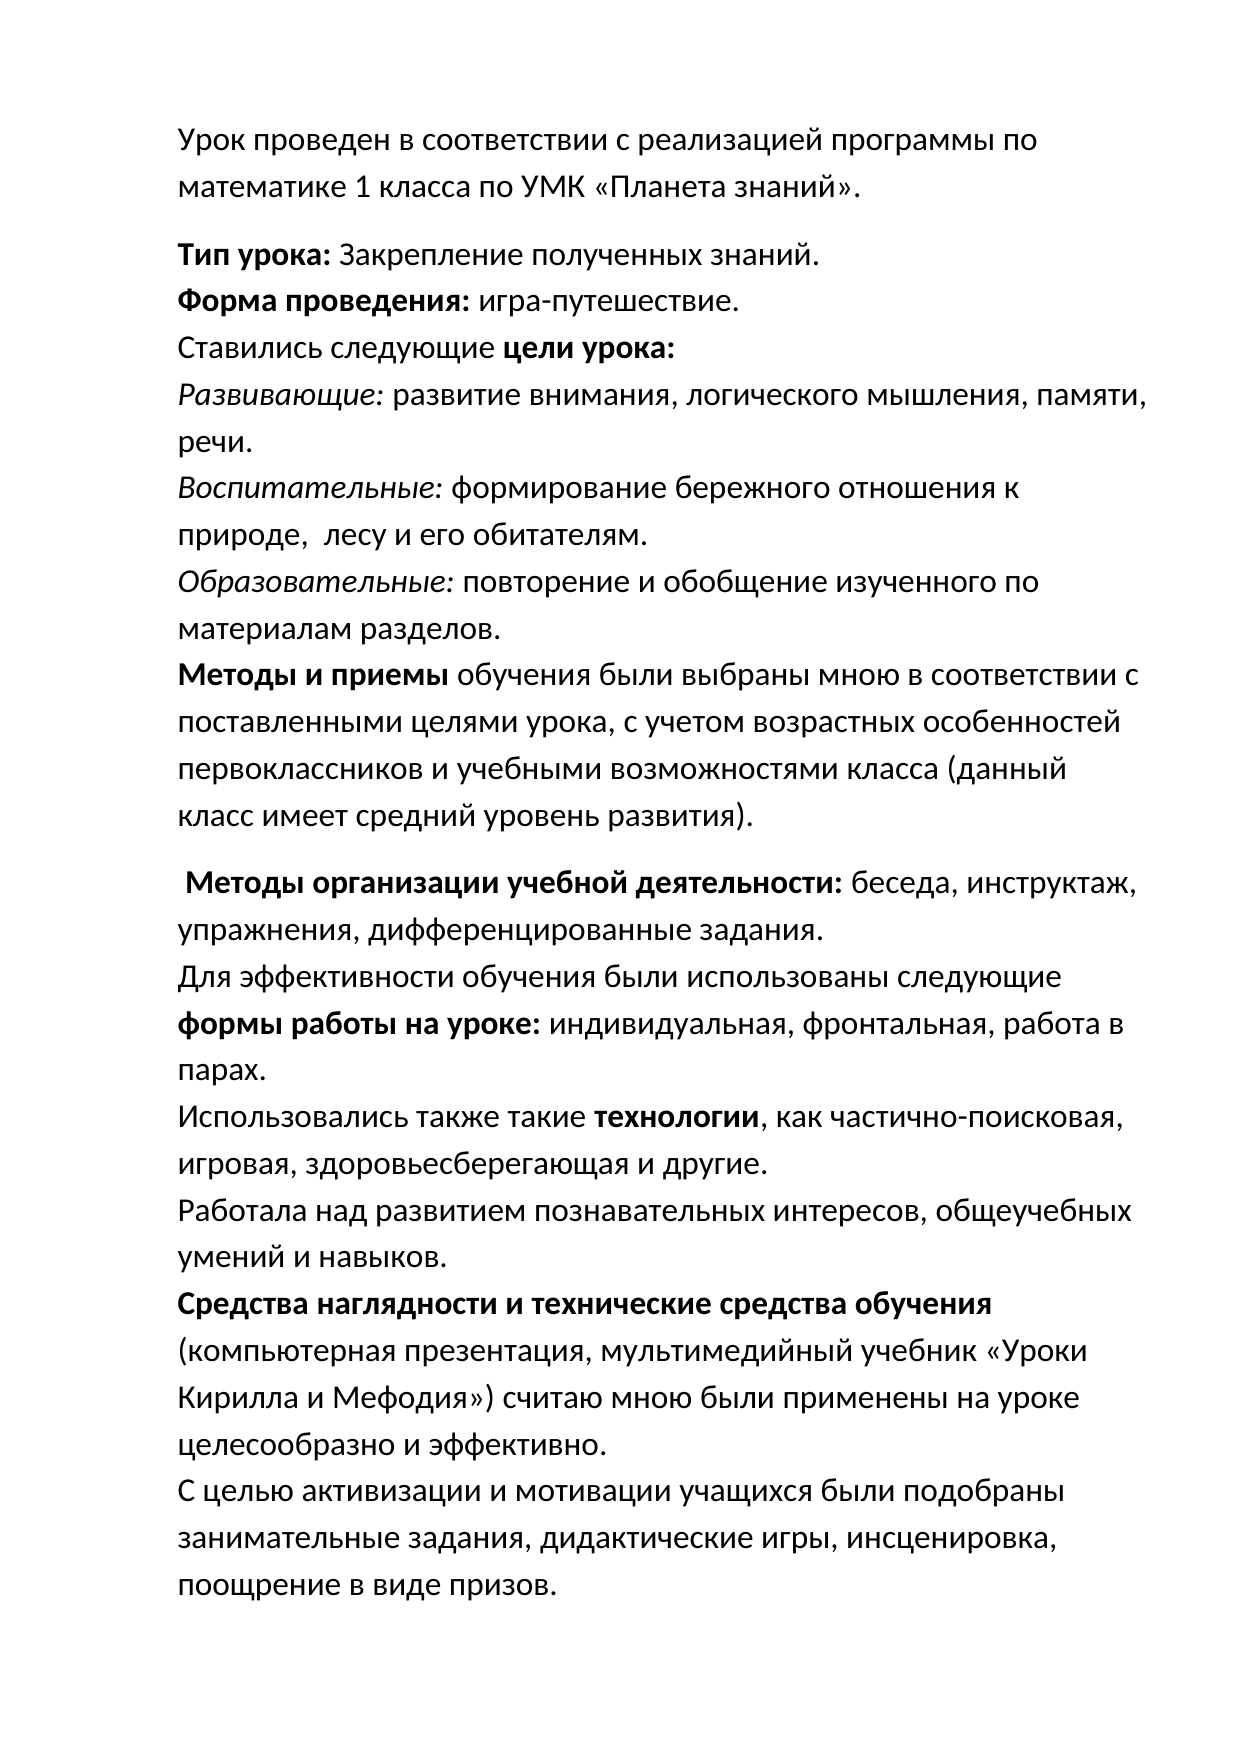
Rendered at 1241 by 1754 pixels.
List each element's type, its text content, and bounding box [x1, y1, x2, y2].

text Урок проведен в соответствии с реализацией программы по математике 1 класса по УМК «Планета знаний». [177, 118, 1152, 206]
text Тип урока: Закрепление полученных знаний. Форма проведения: игра-путешествие. Ставились следующие цели урока: Развивающие: развитие внимания, логического мышления, памяти, речи. Воспитательные: формирование бережного отношения к природе, лесу и его обитателям. Образовательные: повторение и обобщение изученного по материалам разделов. Методы и приемы обучения были выбраны мною в соответствии с поставленными целями урока, с учетом возрастных особенностей первоклассников и учебными возможностями класса (данный класс имеет средний уровень развития). [177, 232, 1152, 834]
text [177, 861, 1152, 1604]
